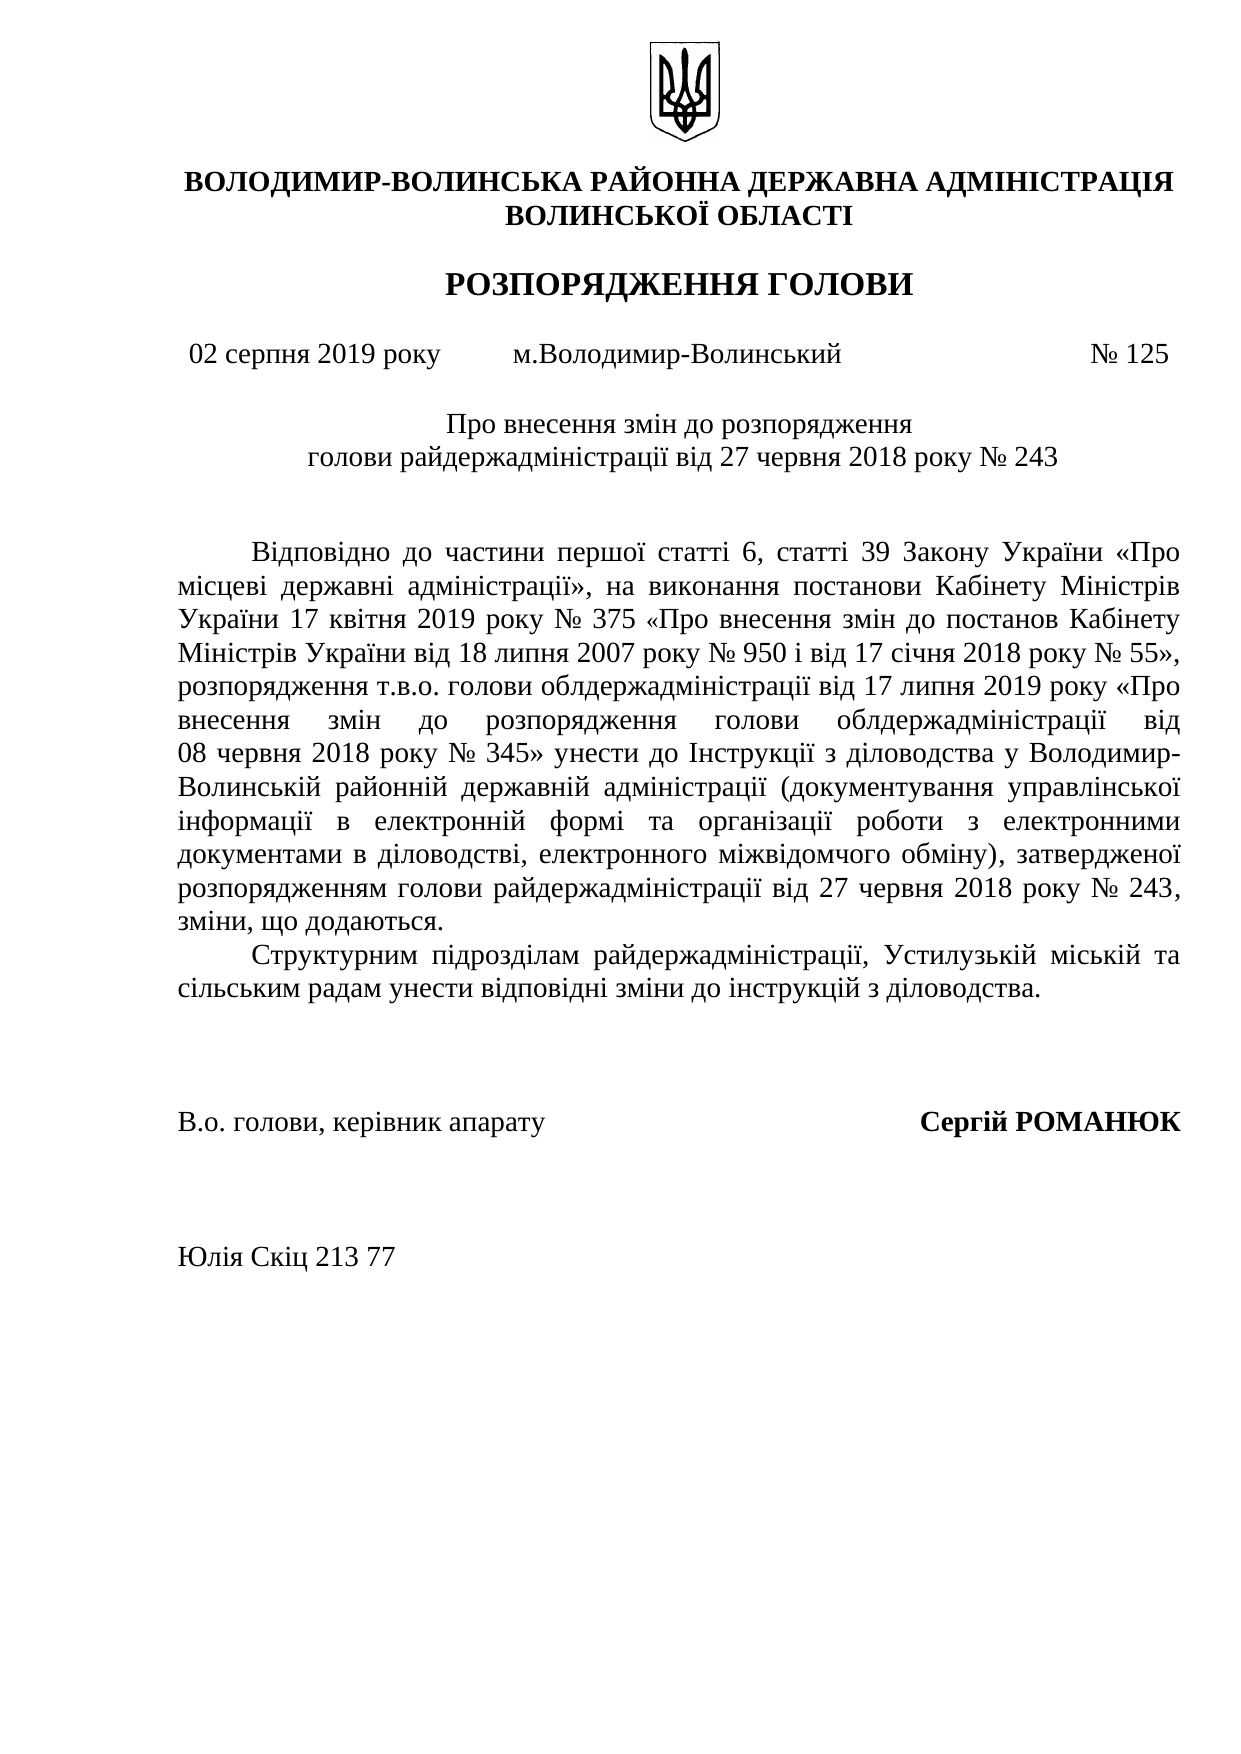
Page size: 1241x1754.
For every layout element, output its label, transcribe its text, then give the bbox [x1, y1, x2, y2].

text Відповідно до частини першої статті 6, статті 39 Закону України «Про місцеві державні адміністрації», на виконання постанови Кабінету Міністрів України 17 квітня 2019 року № 375 «Про внесення змін до постанов Кабінету Міністрів України від 18 липня 2007 року № 950 і від 17 січня 2018 року № 55», розпорядження т.в.о. голови облдержадміністрації від 17 липня 2019 року «Про внесення змін до розпорядження голови облдержадміністрації від 08 червня 2018 року № 345» унести до Інструкції з діловодства у Володимир-Волинській районній державній адміністрації (документування управлінської інформації в електронній формі та організації роботи з електронними документами в діловодстві, електронного міжвідомчого обміну), затвердженої розпорядженням голови райдержадміністрації від 27 червня 2018 року № 243, зміни, що додаються. [177, 534, 1181, 937]
text РОЗПОРЯДЖЕННЯ ГОЛОВИ [177, 265, 1181, 303]
table_header 02 серпня 2019 року [177, 337, 501, 370]
picture [649, 41, 720, 142]
table_header № 125 [885, 337, 1180, 370]
text ВОЛИНСЬКОЇ ОБЛАСТІ [177, 198, 1181, 231]
table_header м.Володимир-Волинський [501, 337, 885, 370]
text голови райдержадміністрації від 27 червня 2018 року № 243 [177, 439, 1181, 473]
subtitle ВОЛОДИМИР-ВОЛИНСЬКА РАЙОННА ДЕРЖАВНА АДМІНІСТРАЦІЯ [177, 164, 1181, 198]
text Юлія Скіц 213 77 [177, 1239, 1181, 1272]
text В.о. голови, керівник апарату Сергій РОМАНЮК [177, 1104, 1181, 1138]
text Структурним підрозділам райдержадміністрації, Устилузькій міській та сільським радам унести відповідні зміни до інструкцій з діловодства. [177, 937, 1181, 1004]
text Про внесення змін до розпорядження [177, 406, 1181, 439]
